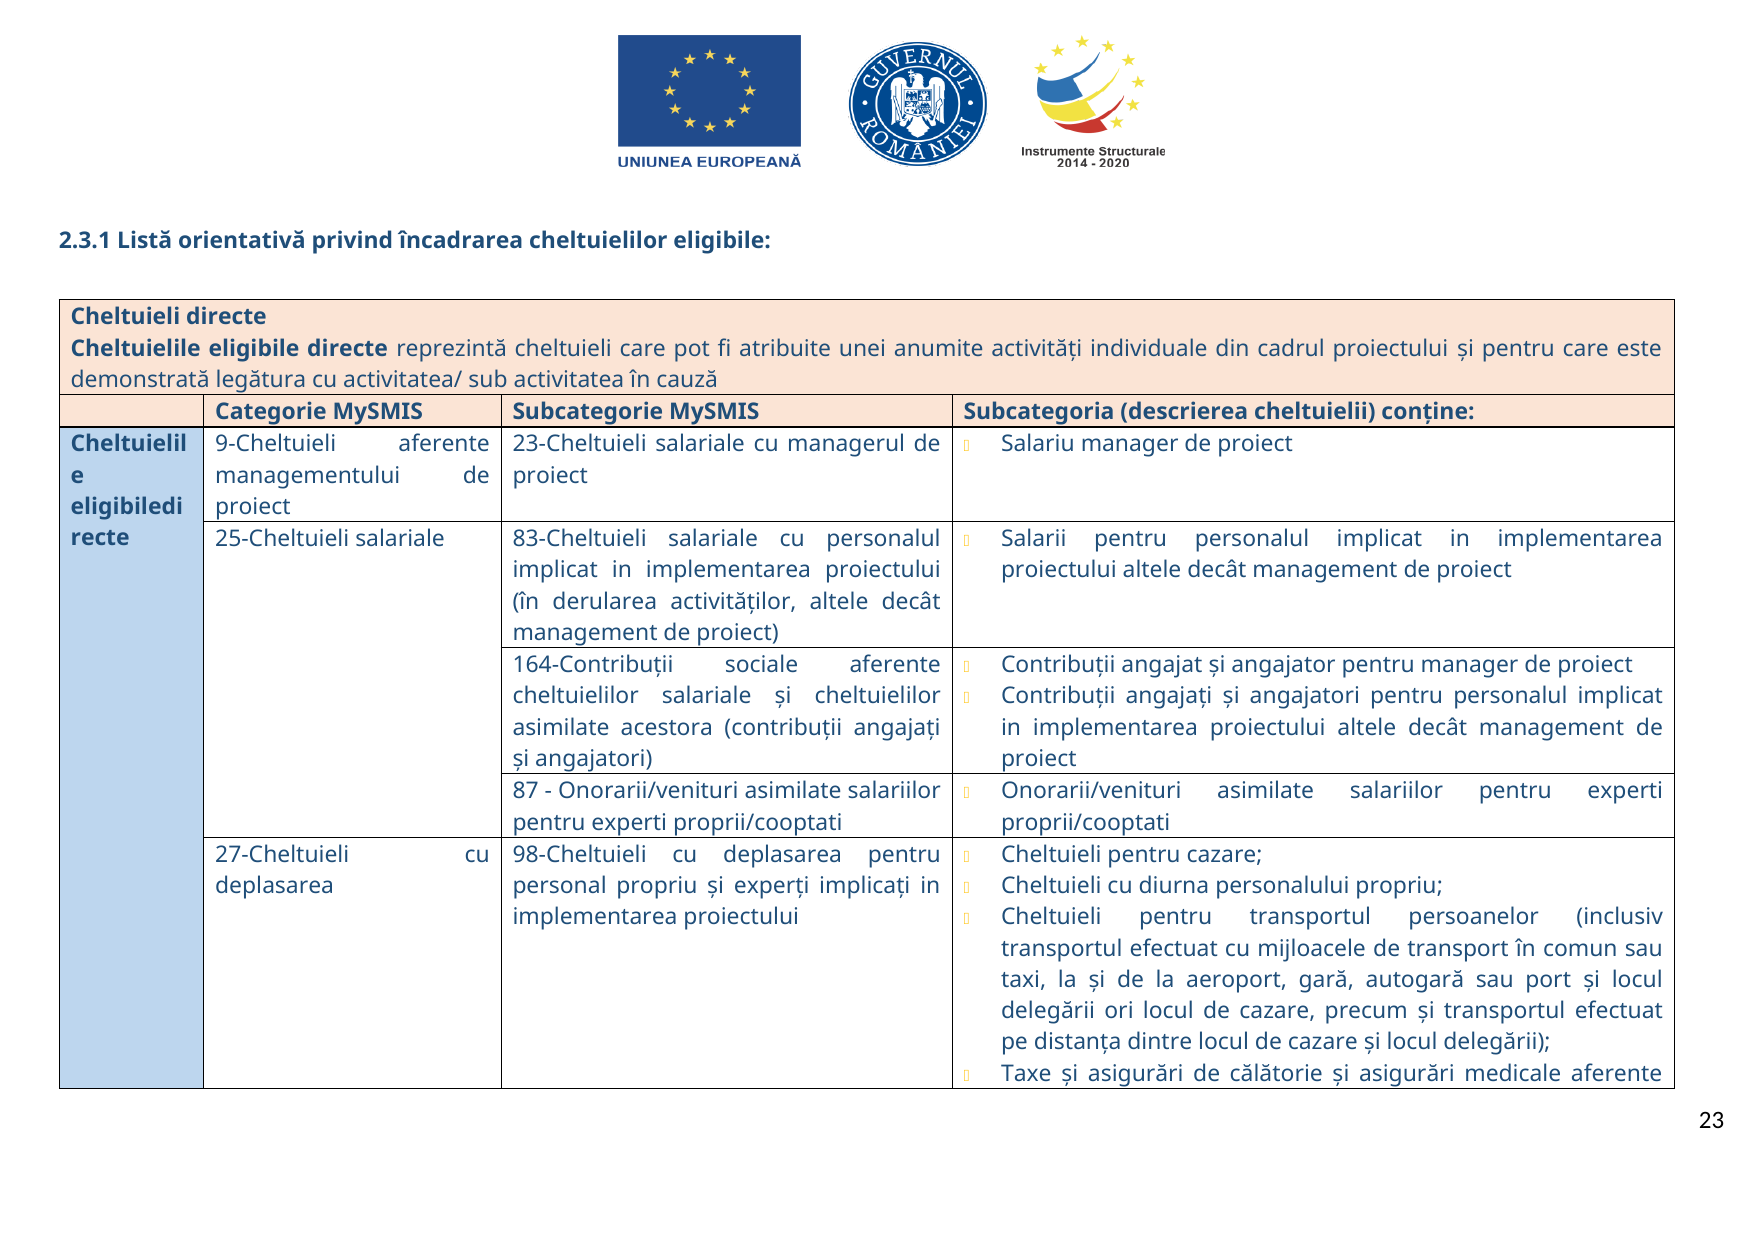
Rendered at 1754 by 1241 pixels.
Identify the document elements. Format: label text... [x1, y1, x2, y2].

table_cell Salariu manager de proiect [953, 428, 1674, 521]
table_cell 9-Cheltuieli aferente managementului de proiect [204, 428, 501, 521]
table_cell Cheltuielile eligibiledirecte [60, 428, 203, 1088]
picture [1022, 35, 1165, 167]
table_cell 25-Cheltuieli salariale [204, 522, 501, 837]
table_cell Contribuții angajat şi angajator pentru manager de proiect Contribuții angajați şi angajatori pentru personalul implicat in implementarea proiectului altele decât management de proiect [953, 648, 1674, 773]
table_cell 98-Cheltuieli cu deplasarea pentru personal propriu și experți implicați in implementarea proiectului [502, 838, 952, 1088]
subtitle 2.3.1 Listă orientativă privind încadrarea cheltuielilor eligibile: [58, 224, 1724, 256]
picture [618, 35, 801, 167]
table_cell 87 - Onorarii/venituri asimilate salariilor pentru experti proprii/cooptati [502, 774, 952, 837]
table_cell Subcategoria (descrierea cheltuielii) conține: [953, 395, 1674, 426]
table_header Cheltuieli directe Cheltuielile eligibile directe reprezintă cheltuieli care pot fi atribuite unei anumite activități individuale din cadrul proiectului şi pentru care este demonstrată legătura cu activitatea/ sub activitatea în cauză [60, 300, 1674, 394]
table_cell Categorie MySMIS [204, 395, 501, 426]
table_cell Onorarii/venituri asimilate salariilor pentru experti proprii/cooptati [953, 774, 1674, 837]
table_cell 27-Cheltuieli cu deplasarea [204, 838, 501, 1088]
table_cell [60, 395, 203, 426]
table_cell 23-Cheltuieli salariale cu managerul de proiect [502, 428, 952, 521]
table_cell Subcategorie MySMIS [502, 395, 952, 426]
table_cell 164-Contribuții sociale aferente cheltuielilor salariale şi cheltuielilor asimilate acestora (contribuții angajați şi angajatori) [502, 648, 952, 773]
table_cell 83-Cheltuieli salariale cu personalul implicat in implementarea proiectului (în derularea activităților, altele decât management de proiect) [502, 522, 952, 647]
picture [847, 40, 988, 167]
table_cell Salarii pentru personalul implicat in implementarea proiectului altele decât management de proiect [953, 522, 1674, 647]
